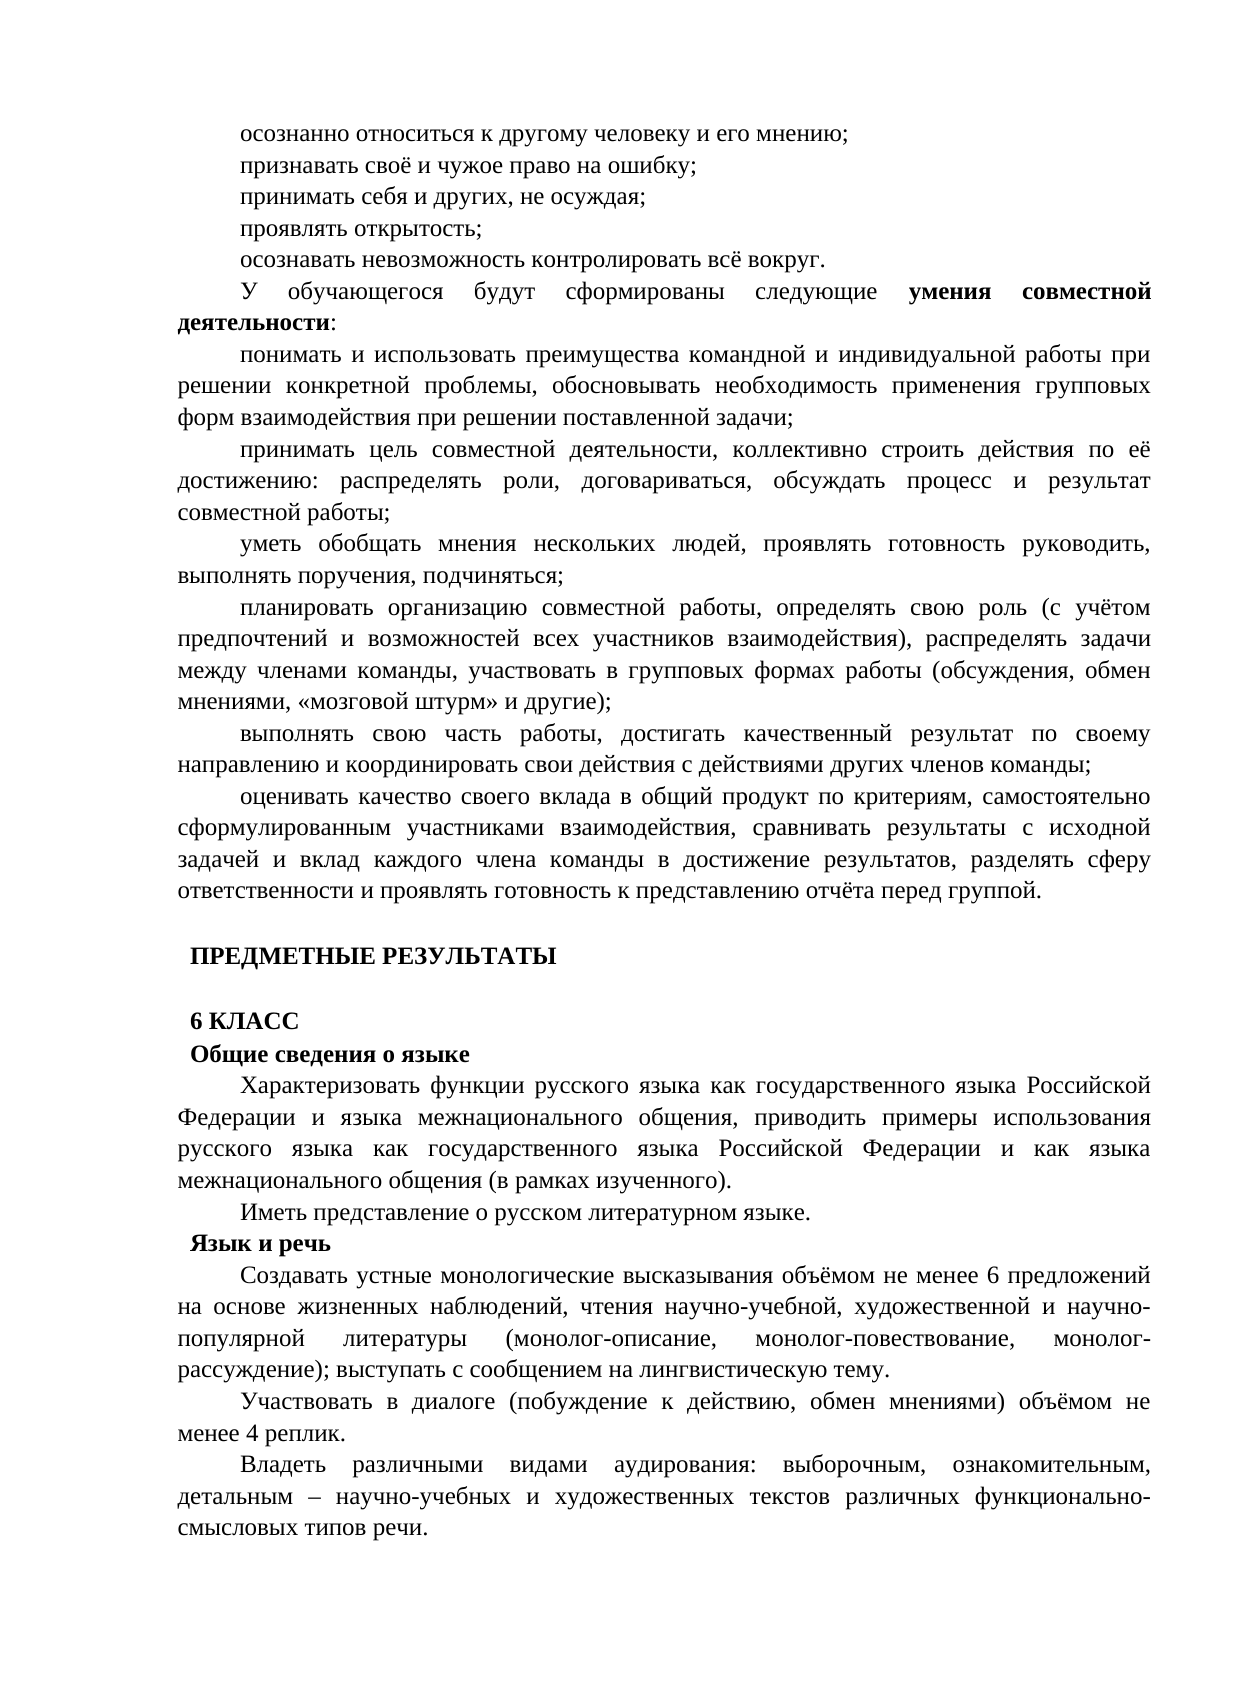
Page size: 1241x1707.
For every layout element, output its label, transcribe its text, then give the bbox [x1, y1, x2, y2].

text Язык и речь [190, 1228, 1152, 1257]
text планировать организацию совместной работы, определять свою роль (с учётом предпочтений и возможностей всех участников взаимодействия), распределять задачи между членами команды, участвовать в групповых формах работы (обсуждения, обмен мнениями, «мозговой штурм» и другие); [177, 592, 1152, 715]
text Характеризовать функции русского языка как государственного языка Российской Федерации и языка межнационального общения, приводить примеры использования русского языка как государственного языка Российской Федерации и как языка межнационального общения (в рамках изученного). [177, 1070, 1152, 1194]
text осознанно относиться к другому человеку и его мнению; [177, 118, 1152, 147]
text выполнять свою часть работы, достигать качественный результат по своему направлению и координировать свои действия с действиями других членов команды; [177, 718, 1152, 778]
text понимать и использовать преимущества командной и индивидуальной работы при решении конкретной проблемы, обосновывать необходимость применения групповых форм взаимодействия при решении поставленной задачи; [177, 339, 1152, 431]
text 6 КЛАСС [190, 1006, 1152, 1034]
text осознавать невозможность контролировать всё вокруг. [177, 244, 1152, 273]
text принимать себя и других, не осуждая; [177, 181, 1152, 210]
text принимать цель совместной деятельности, коллективно строить действия по её достижению: распределять роли, договариваться, обсуждать процесс и результат совместной работы; [177, 434, 1152, 526]
text Участвовать в диалоге (побуждение к действию, обмен мнениями) объёмом не менее 4 реплик. [177, 1386, 1152, 1446]
text признавать своё и чужое право на ошибку; [177, 150, 1152, 178]
text Иметь представление о русском литературном языке. [177, 1197, 1152, 1225]
text уметь обобщать мнения нескольких людей, проявлять готовность руководить, выполнять поручения, подчиняться; [177, 528, 1152, 589]
text Владеть различными видами аудирования: выборочным, ознакомительным, детальным – научно-учебных и художественных текстов различных функционально-смысловых типов речи. [177, 1449, 1152, 1541]
text Общие сведения о языке [190, 1039, 1152, 1068]
text проявлять открытость; [177, 213, 1152, 242]
text оценивать качество своего вклада в общий продукт по критериям, самостоятельно сформулированным участниками взаимодействия, сравнивать результаты с исходной задачей и вклад каждого члена команды в достижение результатов, разделять сферу ответственности и проявлять готовность к представлению отчёта перед группой. [177, 781, 1152, 904]
text ПРЕДМЕТНЫЕ РЕЗУЛЬТАТЫ [190, 941, 1152, 969]
text У обучающегося будут сформированы следующие умения совместной деятельности: [177, 276, 1152, 336]
text Создавать устные монологические высказывания объёмом не менее 6 предложений на основе жизненных наблюдений, чтения научно-учебной, художественной и научно-популярной литературы (монолог-описание, монолог-повествование, монолог-рассуждение); выступать с сообщением на лингвистическую тему. [177, 1260, 1152, 1383]
